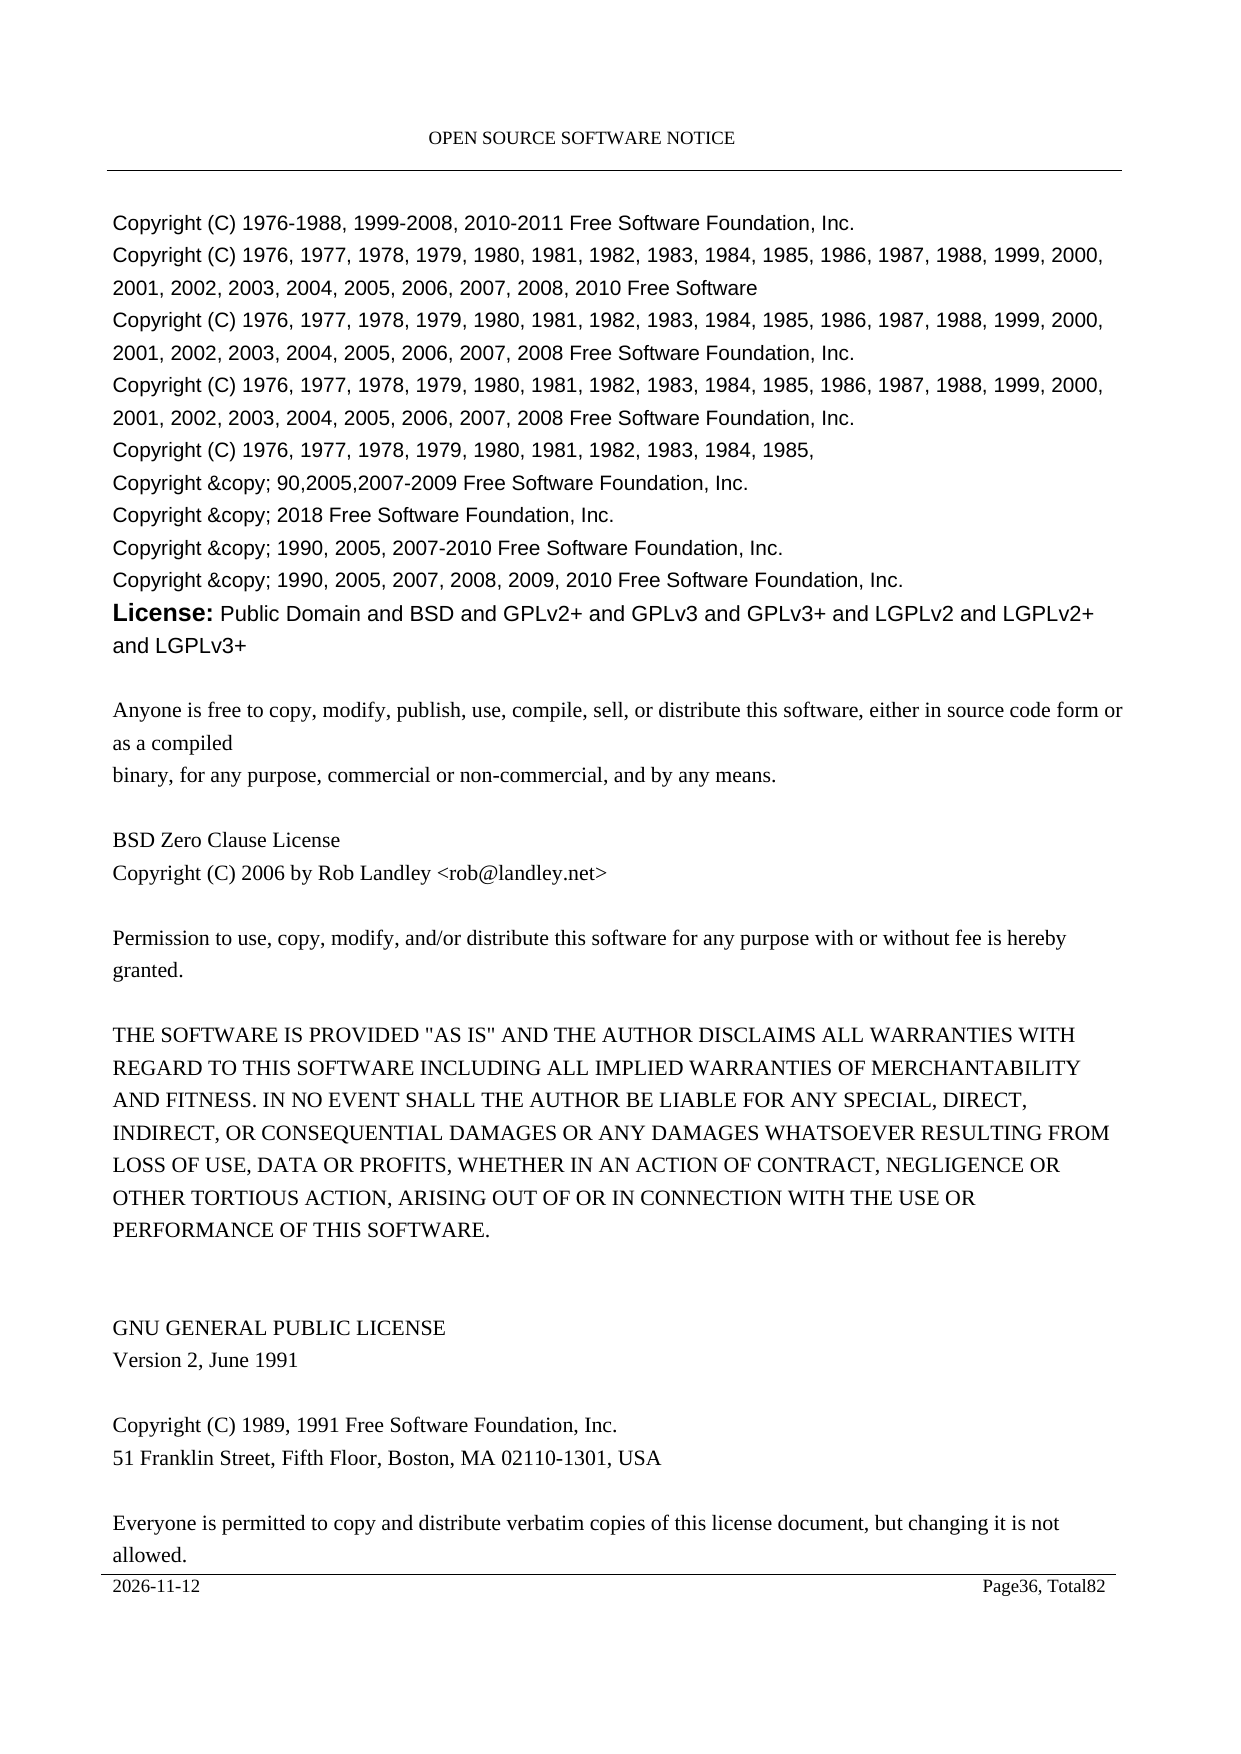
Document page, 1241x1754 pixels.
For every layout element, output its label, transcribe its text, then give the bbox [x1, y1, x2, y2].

text Copyright &copy; 90,2005,2007-2009 Free Software Foundation, Inc. [112, 466, 1128, 499]
text Copyright (C) 1976-1988, 1999-2008, 2010-2011 Free Software Foundation, Inc. [112, 206, 1128, 239]
text Copyright (C) 1976, 1977, 1978, 1979, 1980, 1981, 1982, 1983, 1984, 1985, 1986, 1987, 1988, 1999, 2000, 2001, 2002, 2003, 2004, 2005, 2006, 2007, 2008, 2010 Free Software [112, 239, 1128, 304]
text Copyright &copy; 2018 Free Software Foundation, Inc. [112, 499, 1128, 531]
text Copyright &copy; 1990, 2005, 2007, 2008, 2009, 2010 Free Software Foundation, Inc. [112, 564, 1128, 596]
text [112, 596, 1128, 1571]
text Copyright (C) 1976, 1977, 1978, 1979, 1980, 1981, 1982, 1983, 1984, 1985, 1986, 1987, 1988, 1999, 2000, 2001, 2002, 2003, 2004, 2005, 2006, 2007, 2008 Free Software Foundation, Inc. [112, 369, 1128, 434]
text Copyright (C) 1976, 1977, 1978, 1979, 1980, 1981, 1982, 1983, 1984, 1985, [112, 434, 1128, 466]
text Copyright &copy; 1990, 2005, 2007-2010 Free Software Foundation, Inc. [112, 531, 1128, 564]
text Copyright (C) 1976, 1977, 1978, 1979, 1980, 1981, 1982, 1983, 1984, 1985, 1986, 1987, 1988, 1999, 2000, 2001, 2002, 2003, 2004, 2005, 2006, 2007, 2008 Free Software Foundation, Inc. [112, 304, 1128, 369]
